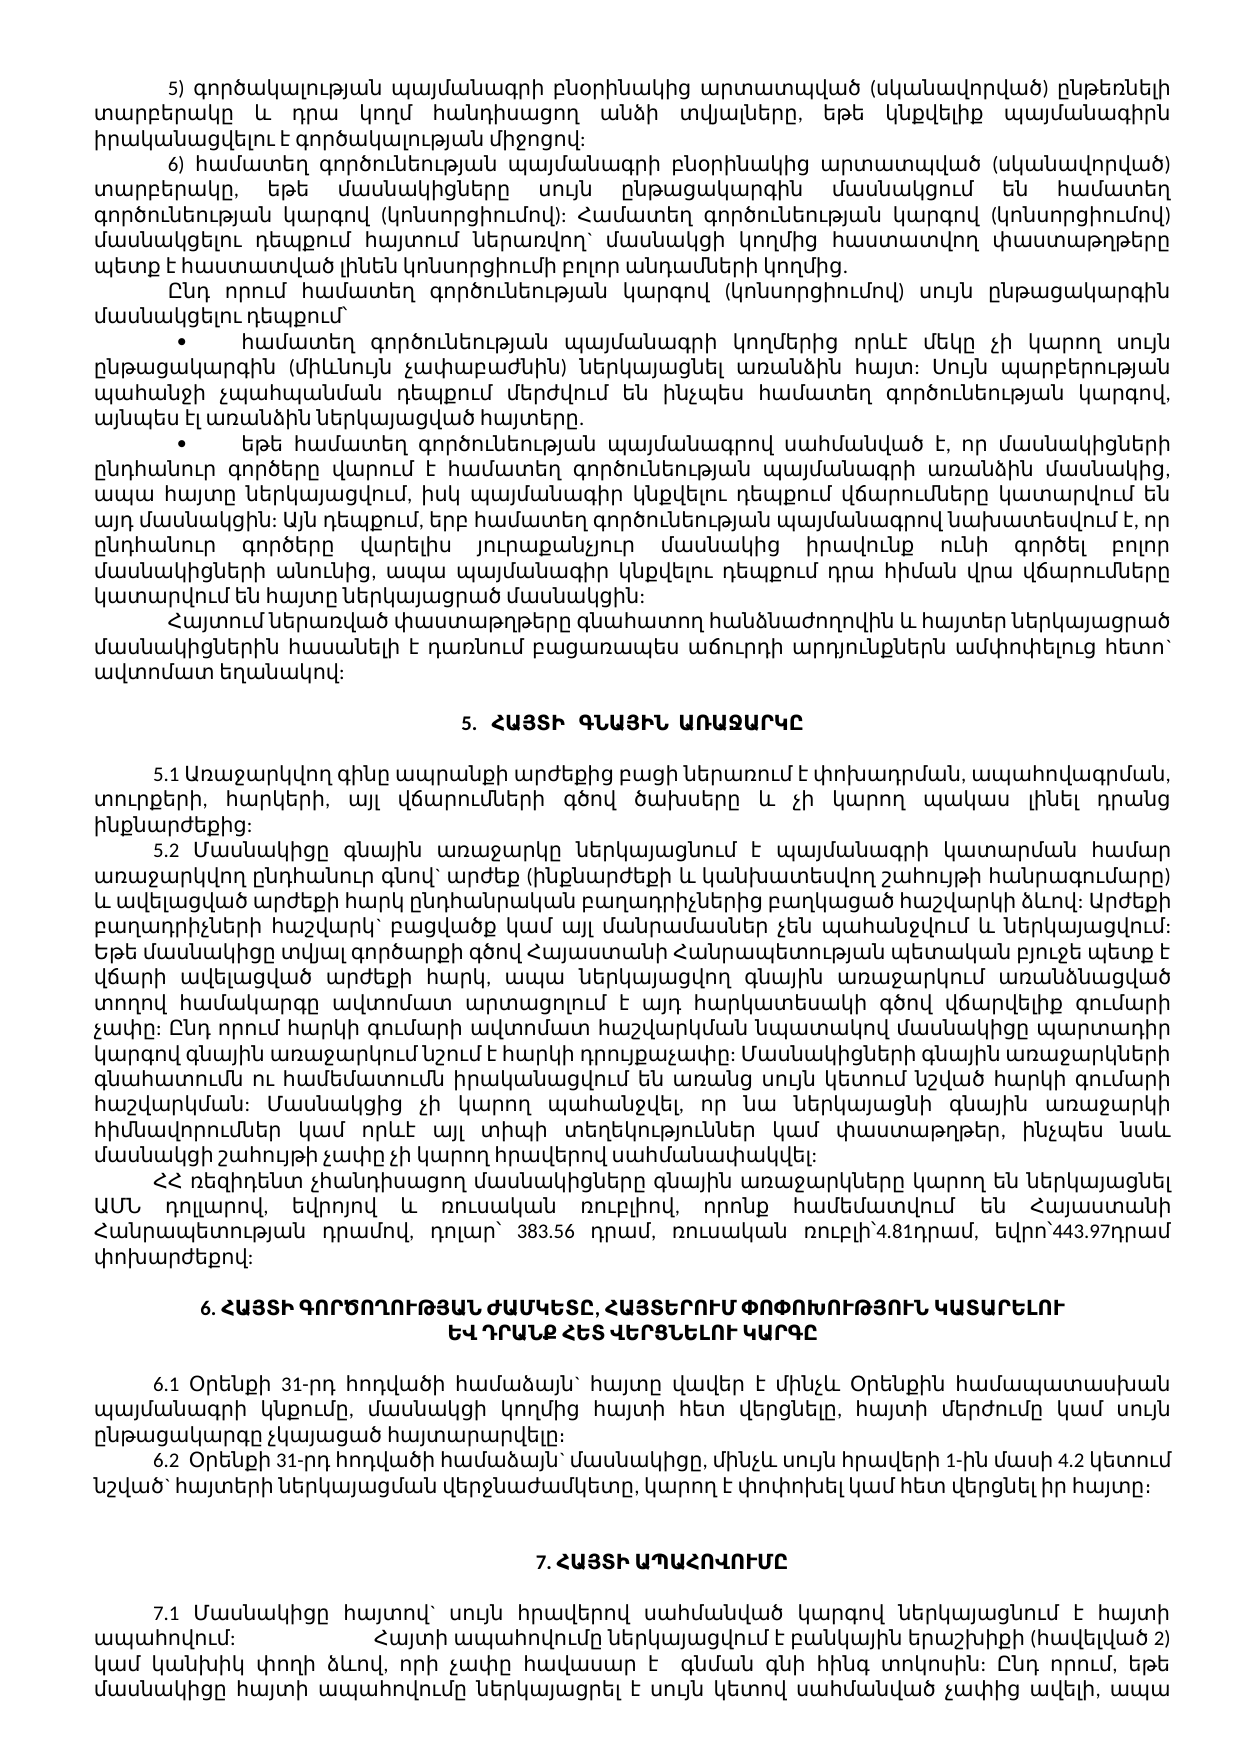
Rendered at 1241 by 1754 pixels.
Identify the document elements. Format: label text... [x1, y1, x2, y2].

text Հայտում ներառված փաստաթղթերը գնահատող հանձնաժողովին և հայտեր ներկայացրած մասնակիցներին հասանելի է դառնում բացառապես աճուրդի արդյունքներն ամփոփելուց հետո` ավտոմատ եղանակով: [94, 609, 1171, 685]
text 6.1 Օրենքի 31-րդ հոդվածի համաձայն` հայտը վավեր է մինչև Օրենքին համապատասխան պայմանագրի կնքումը, մասնակցի կողմից հայտի հետ վերցնելը, հայտի մերժումը կամ սույն ընթացակարգը չկայացած հայտարարվելը։ [94, 1371, 1171, 1447]
list եթե համատեղ գործունեության պայմանագրով սահմանված է, որ մասնակիցների ընդհանուր գործերը վարում է համատեղ գործունեության պայմանագրի առանձին մասնակից, ապա հայտը ներկայացվում, իսկ պայմանագիր կնքվելու դեպքում վճարումները կատարվում են այդ մասնակցին: Այն դեպքում, երբ համատեղ գործունեության պայմանագրով նախատեսվում է, որ ընդհանուր գործերը վարելիս յուրաքանչյուր մասնակից իրավունք ունի գործել բոլոր մասնակիցների անունից, ապա պայմանագիր կնքվելու դեպքում դրա հիման վրա վճարումները կատարվում են հայտը ներկայացրած մասնակցին: [94, 431, 1171, 609]
text ՀՀ ռեզիդենտ չհանդիսացող մասնակիցները գնային առաջարկները կարող են ներկայացնել ԱՄՆ դոլլարով, եվրոյով և ռուսական ռուբլիով, որոնք համեմատվում են Հայաստանի Հանրապետության դրամով, դոլար՝ 383.56 դրամ, ռուսական ռուբլի՝4.81դրամ, եվրո՝443.97դրամ փոխարժեքով: [94, 1168, 1171, 1269]
text 6) համատեղ գործունեության պայմանագրի բնօրինակից արտատպված (սկանավորված) տարբերակը, եթե մասնակիցները սույն ընթացակարգին մասնակցում են համատեղ գործունեության կարգով (կոնսորցիումով): Համատեղ գործունեության կարգով (կոնսորցիումով) մասնակցելու դեպքում հայտում ներառվող` մասնակցի կողմից հաստատվող փաստաթղթերը պետք է հաստատված լինեն կոնսորցիումի բոլոր անդամների կողմից. [94, 151, 1171, 278]
text 5) գործակալության պայմանագրի բնօրինակից արտատպված (սկանավորված) ընթեռնելի տարբերակը և դրա կողմ հանդիսացող անձի տվյալները, եթե կնքվելիք պայմանագիրն իրականացվելու է գործակալության միջոցով: [94, 75, 1171, 151]
text Ընդ որում համատեղ գործունեության կարգով (կոնսորցիումով) սույն ընթացակարգին մասնակցելու դեպքում՝ [94, 278, 1171, 329]
text 6. ՀԱՅՏԻ ԳՈՐԾՈՂՈՒԹՅԱՆ ԺԱՄԿԵՏԸ, ՀԱՅՏԵՐՈՒՄ ՓՈՓՈԽՈՒԹՅՈՒՆ ԿԱՏԱՐԵԼՈՒ [94, 1295, 1171, 1320]
text 7. ՀԱՅՏԻ ԱՊԱՀՈՎՈՒՄԸ [94, 1549, 1171, 1574]
text 6.2 Օրենքի 31-րդ հոդվածի համաձայն` մասնակիցը, մինչև սույն հրավերի 1-ին մասի 4.2 կետում նշված` հայտերի ներկայացման վերջնաժամկետը, կարող է փոփոխել կամ հետ վերցնել իր հայտը։ [94, 1447, 1171, 1498]
text ԵՎ ԴՐԱՆՔ ՀԵՏ ՎԵՐՑՆԵԼՈՒ ԿԱՐԳԸ [94, 1320, 1171, 1346]
text 5.2 Մասնակիցը գնային առաջարկը ներկայացնում է պայմանագրի կատարման համար առաջարկվող ընդհանուր գնով` արժեք (ինքնարժեքի և կանխատեսվող շահույթի հանրագումարը) և ավելացված արժեքի հարկ ընդհանրական բաղադրիչներից բաղկացած հաշվարկի ձևով: Արժեքի բաղադրիչների հաշվարկ` բացվածք կամ այլ մանրամասներ չեն պահանջվում և ներկայացվում: Եթե մասնակիցը տվյալ գործարքի գծով Հայաստանի Հանրապետության պետական բյուջե պետք է վճարի ավելացված արժեքի հարկ, ապա ներկայացվող գնային առաջարկում առանձնացված տողով համակարգը ավտոմատ արտացոլում է այդ հարկատեսակի գծով վճարվելիք գումարի չափը: Ընդ որում հարկի գումարի ավտոմատ հաշվարկման նպատակով մասնակիցը պարտադիր կարգով գնային առաջարկում նշում է հարկի դրույքաչափը: Մասնակիցների գնային առաջարկների գնահատումն ու համեմատումն իրականացվում են առանց սույն կետում նշված հարկի գումարի հաշվարկման: Մասնակցից չի կարող պահանջվել, որ նա ներկայացնի գնային առաջարկի հիմնավորումներ կամ որևէ այլ տիպի տեղեկություններ կամ փաստաթղթեր, ինչպես նաև մասնակցի շահույթի չափը չի կարող հրավերով սահմանափակվել: [94, 837, 1171, 1168]
text 5.1 Առաջարկվող գինը ապրանքի արժեքից բացի ներառում է փոխադրման, ապահովագրման, տուրքերի, հարկերի, այլ վճարումների գծով ծախսերը և չի կարող պակաս լինել դրանց ինքնարժեքից: [94, 761, 1171, 837]
list համատեղ գործունեության պայմանագրի կողմերից որևէ մեկը չի կարող սույն ընթացակարգին (միևնույն չափաբաժնին) ներկայացնել առանձին հայտ: Սույն պարբերության պահանջի չպահպանման դեպքում մերժվում են ինչպես համատեղ գործունեության կարգով, այնպես էլ առանձին ներկայացված հայտերը. [94, 329, 1171, 431]
text 5. ՀԱՅՏԻ ԳՆԱՅԻՆ ԱՌԱՋԱՐԿԸ [94, 710, 1171, 736]
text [94, 1600, 1171, 1702]
